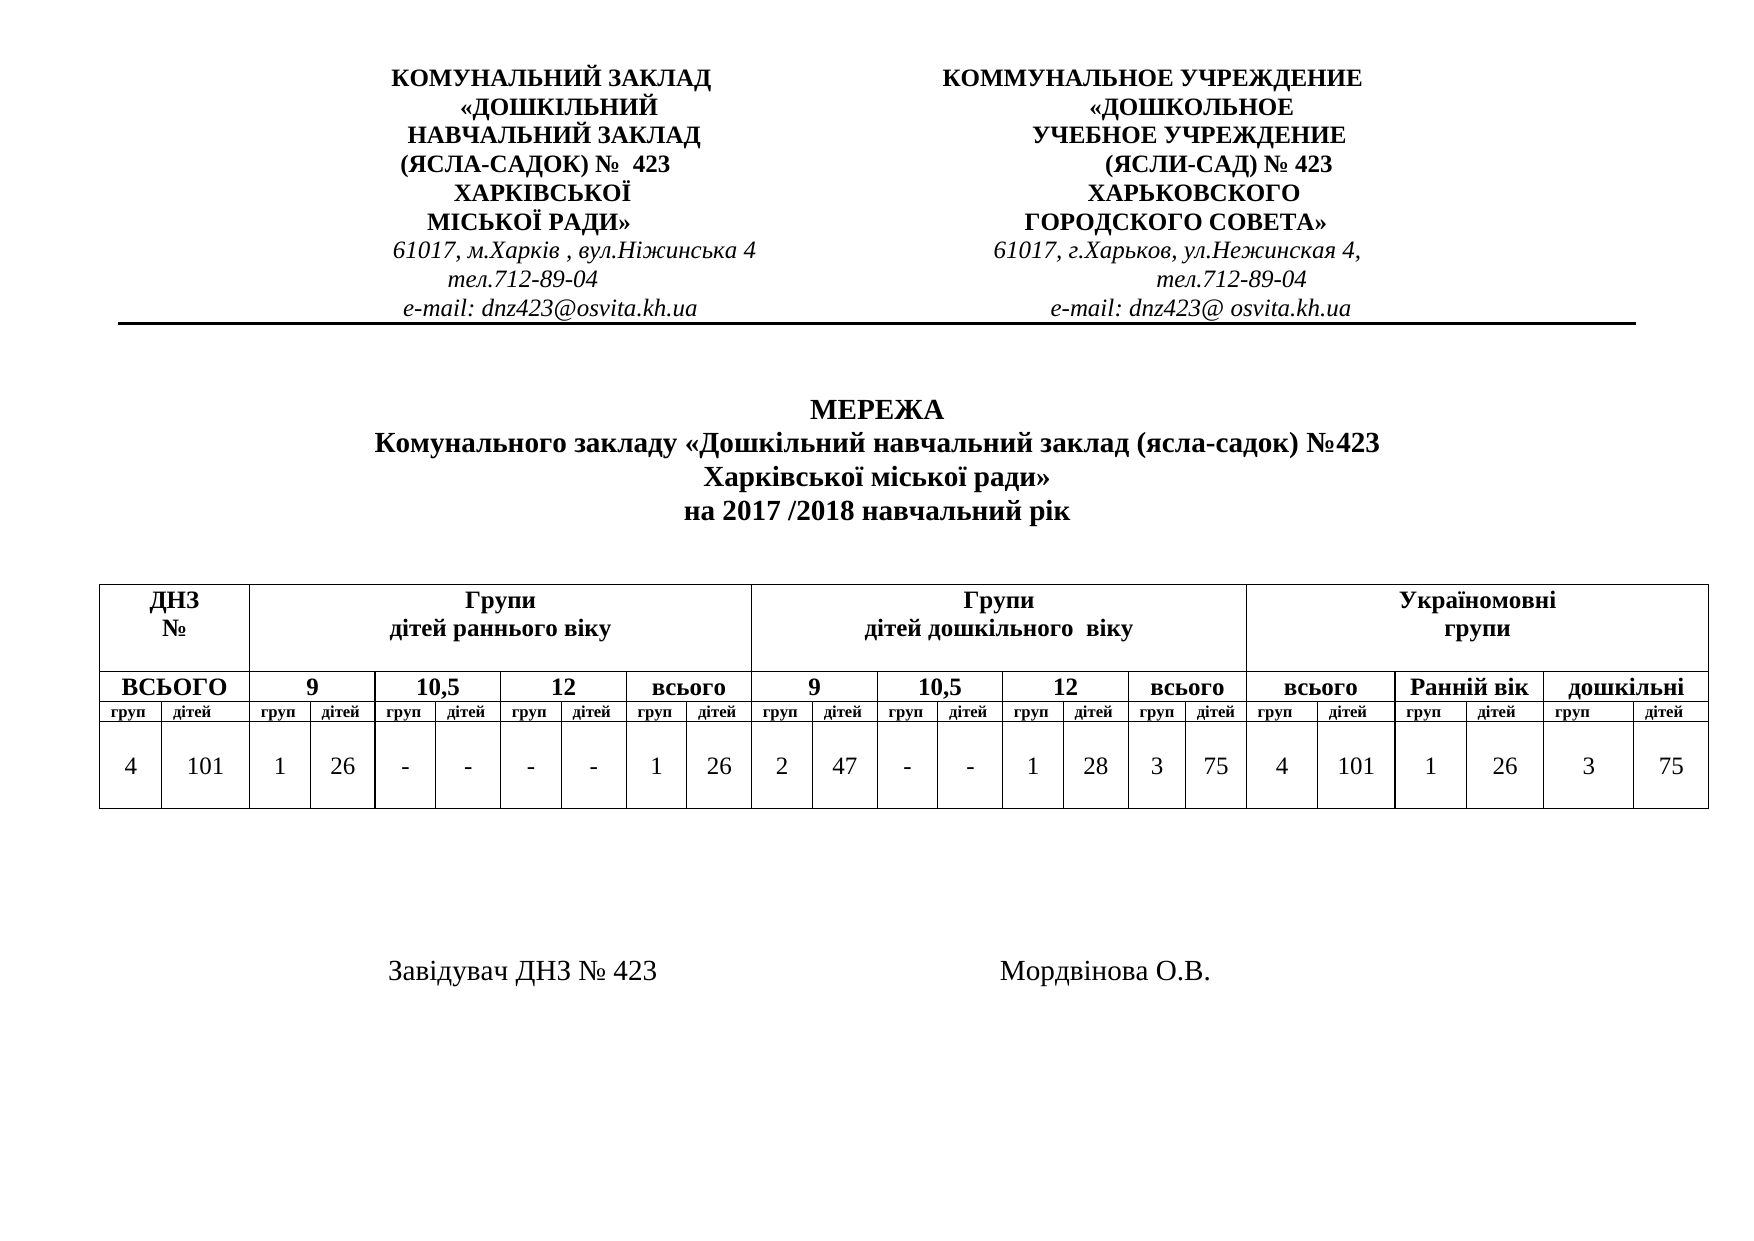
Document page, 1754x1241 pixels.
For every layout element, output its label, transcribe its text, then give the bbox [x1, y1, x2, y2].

table_cell 12 [1003, 672, 1128, 701]
table_cell груп [501, 702, 561, 721]
text тел.712-89-04 тел.712-89-04 [118, 264, 1636, 293]
table_header Групи дітей дошкільного віку [752, 585, 1246, 671]
table_cell дітей [562, 702, 626, 721]
table_cell ВСЬОГО [100, 672, 249, 701]
table_cell груп [752, 702, 812, 721]
table_cell груп [376, 702, 435, 721]
table_header Україномовні групи [1247, 585, 1708, 671]
table_cell 3 [1129, 722, 1185, 808]
table_cell 10,5 [376, 672, 500, 701]
text Харківської міської ради» [118, 459, 1636, 493]
table_cell 26 [687, 722, 751, 808]
table_cell 9 [752, 672, 877, 701]
table_cell 9 [250, 672, 374, 701]
table_cell груп [1247, 702, 1317, 721]
table_cell 12 [501, 672, 626, 701]
table_cell 75 [1186, 722, 1246, 808]
table_cell - [376, 722, 435, 808]
table_cell 1 [627, 722, 686, 808]
table_cell всього [1129, 672, 1246, 701]
table_cell 28 [1064, 722, 1128, 808]
text МІСЬКОЇ РАДИ» ГОРОДСКОГО СОВЕТА» [118, 207, 1636, 236]
table_cell - [938, 722, 1002, 808]
table_cell груп [1396, 702, 1466, 721]
table_cell 101 [1318, 722, 1394, 808]
table_cell дітей [436, 702, 500, 721]
table_cell груп [1129, 702, 1185, 721]
text «ДОШКІЛЬНИЙ «ДОШКОЛЬНОЕ [118, 92, 1636, 121]
table_header ДНЗ № [100, 585, 249, 671]
table_cell дітей [938, 702, 1002, 721]
table_cell 26 [1467, 722, 1543, 808]
table_cell 101 [162, 722, 249, 808]
table_cell 1 [250, 722, 310, 808]
text 61017, м.Харків , вул.Ніжинська 4 61017, г.Харьков, ул.Нежинская 4, [118, 236, 1636, 264]
table_cell груп [1003, 702, 1063, 721]
table_cell груп [878, 702, 937, 721]
text е-mail: dnz423@osvita.kh.ua е-mail: dnz423@ osvita.kh.ua [118, 293, 1636, 322]
table_cell 4 [1247, 722, 1317, 808]
table_cell дітей [1318, 702, 1394, 721]
table_cell дітей [1634, 702, 1708, 721]
table_cell груп [1544, 702, 1633, 721]
table_cell Ранній вік [1396, 672, 1543, 701]
text НАВЧАЛЬНИЙ ЗАКЛАД УЧЕБНОЕ УЧРЕЖДЕНИЕ [118, 121, 1636, 149]
table_cell груп [100, 702, 161, 721]
table_cell груп [627, 702, 686, 721]
table_cell 3 [1544, 722, 1633, 808]
table_cell 26 [311, 722, 374, 808]
table_cell 10,5 [878, 672, 1002, 701]
table_cell 1 [1003, 722, 1063, 808]
text (ЯСЛА-САДОК) № 423 (ЯСЛИ-САД) № 423 [97, 149, 1636, 178]
text на 2017 /2018 навчальний рік [118, 493, 1636, 526]
table_cell дітей [687, 702, 751, 721]
table_cell - [501, 722, 561, 808]
table_cell 4 [100, 722, 161, 808]
table_cell - [436, 722, 500, 808]
table_cell всього [1247, 672, 1394, 701]
table_cell - [878, 722, 937, 808]
table_cell 75 [1634, 722, 1708, 808]
table_cell 1 [1396, 722, 1466, 808]
text Завідувач ДНЗ № 423 Мордвінова О.В. [118, 953, 1636, 987]
table_cell всього [627, 672, 751, 701]
table_cell дітей [813, 702, 877, 721]
text КОМУНАЛЬНИЙ ЗАКЛАД КОММУНАЛЬНОЕ УЧРЕЖДЕНИЕ [118, 63, 1636, 92]
text ХАРКІВСЬКОЇ ХАРЬКОВСКОГО [118, 178, 1636, 207]
table_cell дітей [1467, 702, 1543, 721]
text МЕРЕЖА [118, 392, 1636, 426]
table_cell дітей [1064, 702, 1128, 721]
table_cell 2 [752, 722, 812, 808]
table_cell 47 [813, 722, 877, 808]
table_cell - [562, 722, 626, 808]
table_cell дітей [162, 702, 249, 721]
table_cell дошкільні [1544, 672, 1708, 701]
table_cell дітей [311, 702, 374, 721]
table_cell дітей [1186, 702, 1246, 721]
text Комунального закладу «Дошкільний навчальний заклад (ясла-садок) №423 [118, 426, 1636, 459]
table_header Групи дітей раннього віку [250, 585, 751, 671]
table_cell груп [250, 702, 310, 721]
